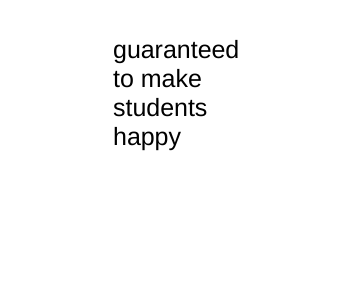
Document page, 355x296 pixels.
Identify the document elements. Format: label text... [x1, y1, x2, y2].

text guaranteed to make students happy [113, 35, 242, 150]
